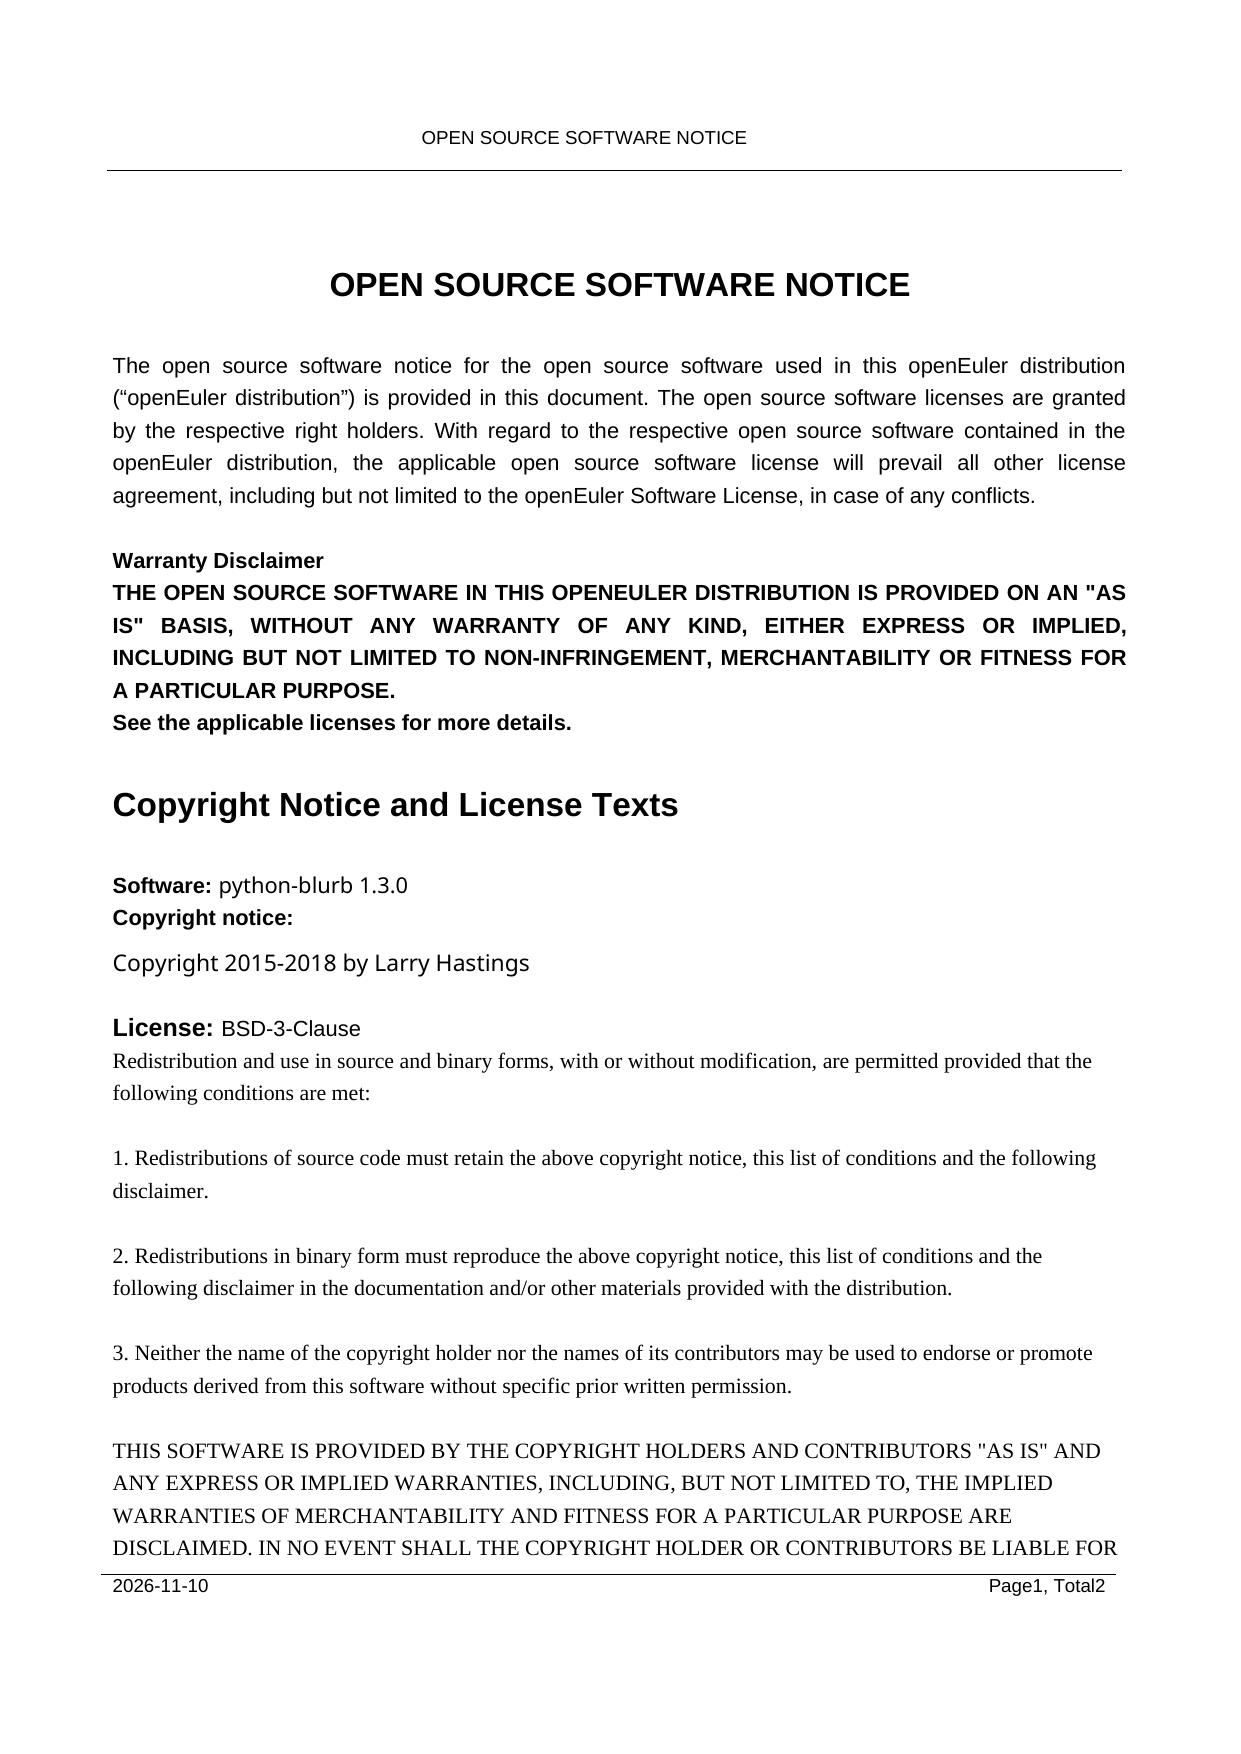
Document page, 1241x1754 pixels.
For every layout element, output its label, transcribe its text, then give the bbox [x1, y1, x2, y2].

title Software: python-blurb 1.3.0 [112, 869, 1128, 901]
text OPEN SOURCE SOFTWARE NOTICE [112, 251, 1128, 316]
text THE OPEN SOURCE SOFTWARE IN THIS OPENEULER DISTRIBUTION IS PROVIDED ON AN "AS IS" BASIS, WITHOUT ANY WARRANTY OF ANY KIND, EITHER EXPRESS OR IMPLIED, INCLUDING BUT NOT LIMITED TO NON-INFRINGEMENT, MERCHANTABILITY OR FITNESS FOR A PARTICULAR PURPOSE. See the applicable licenses for more details. [112, 576, 1128, 739]
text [112, 1044, 1128, 1564]
text Warranty Disclaimer [112, 544, 1128, 576]
text Copyright Notice and License Texts [112, 771, 1128, 836]
text Copyright 2015-2018 by Larry Hastings [112, 947, 1128, 1012]
text Copyright notice: [112, 901, 1128, 934]
text The open source software notice for the open source software used in this openEuler distribution (“openEuler distribution”) is provided in this document. The open source software licenses are granted by the respective right holders. With regard to the respective open source software contained in the openEuler distribution, the applicable open source software license will prevail all other license agreement, including but not limited to the openEuler Software License, in case of any conflicts. [112, 349, 1128, 511]
text License: BSD-3-Clause [112, 1012, 1128, 1044]
